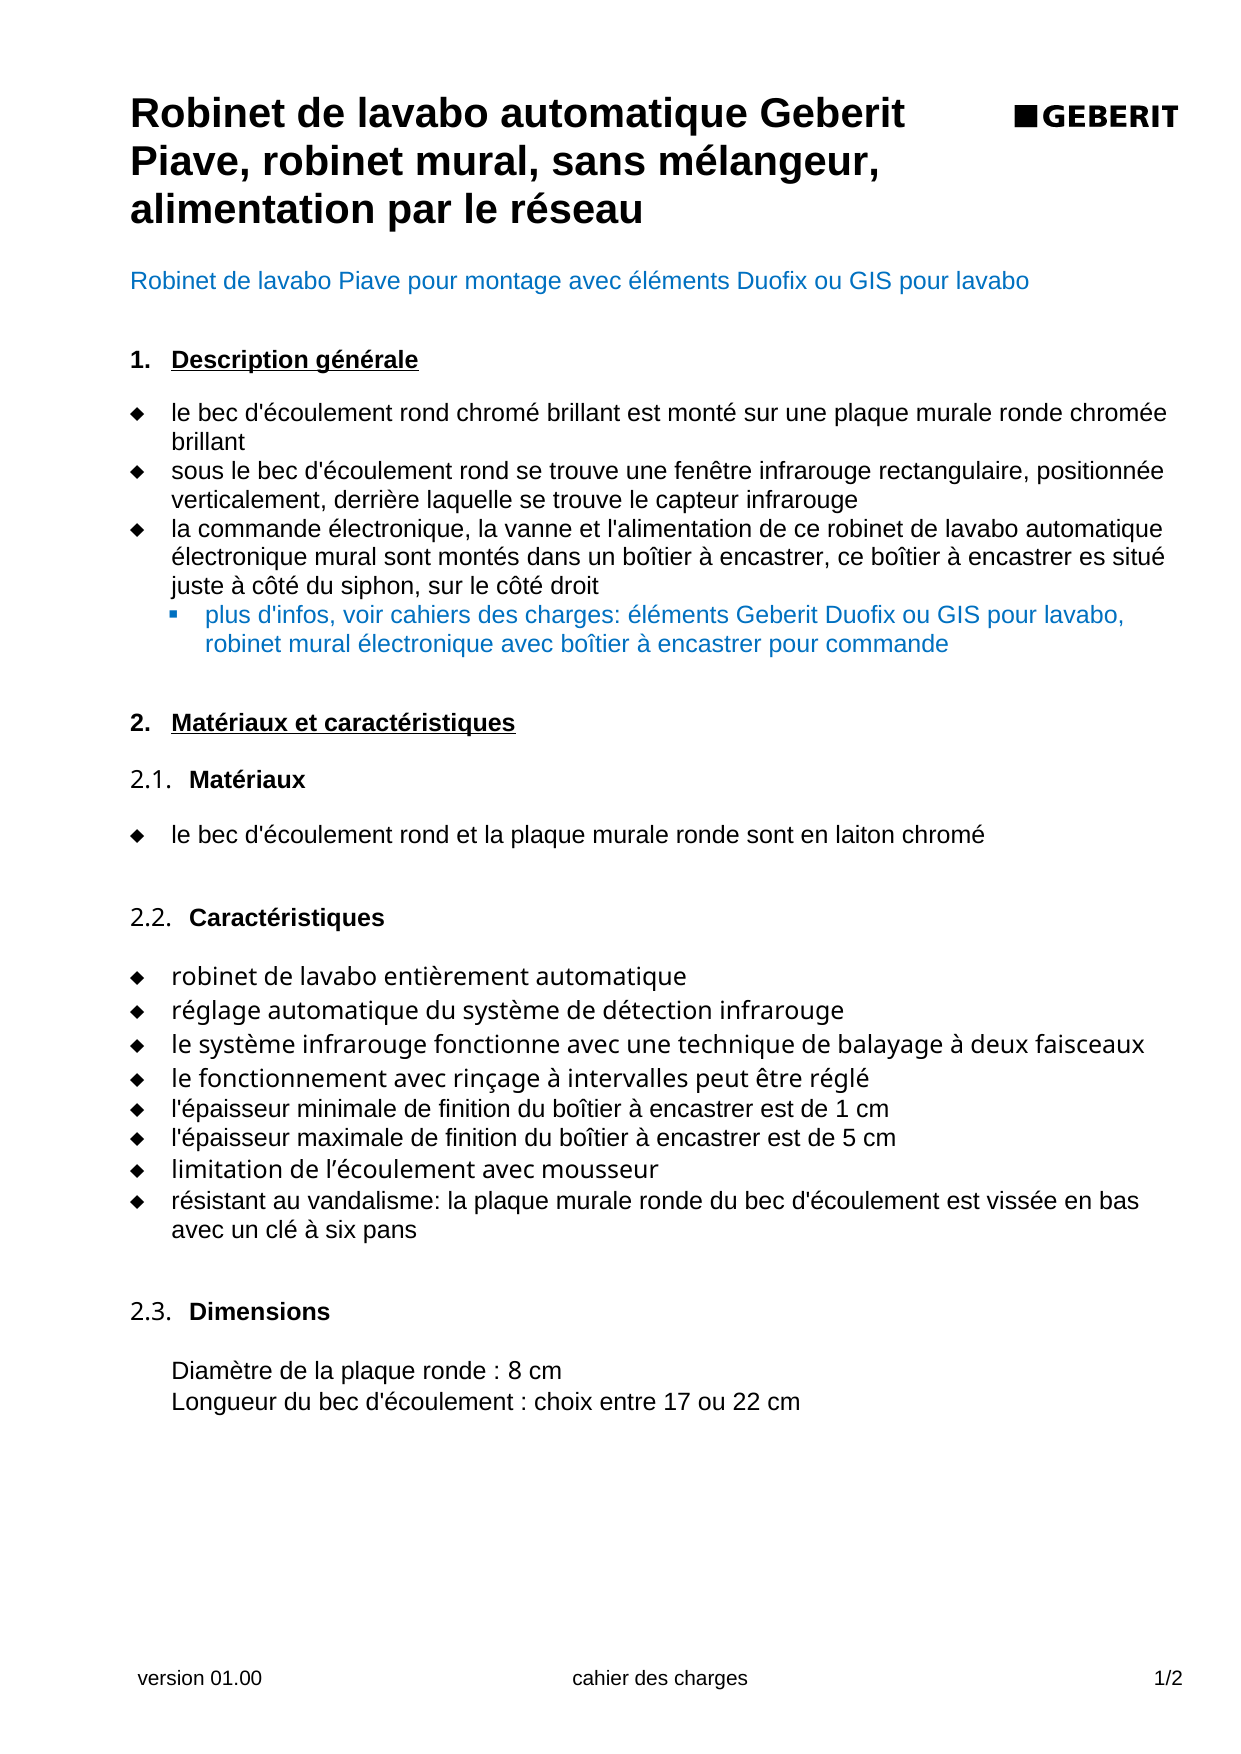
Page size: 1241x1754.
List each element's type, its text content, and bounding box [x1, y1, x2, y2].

subtitle Matériaux [130, 761, 1175, 795]
table_header Diamètre de la plaque ronde : 8 cm [171, 1353, 1178, 1387]
text l'épaisseur maximale de finition du boîtier à encastrer est de 5 cm [130, 1123, 1175, 1152]
table_cell Longueur du bec d'écoulement : choix entre 17 ou 22 cm [171, 1387, 1178, 1416]
subtitle Description générale [130, 344, 1175, 373]
text l'épaisseur minimale de finition du boîtier à encastrer est de 1 cm [130, 1094, 1175, 1123]
text le fonctionnement avec rinçage à intervalles peut être réglé [130, 1060, 1175, 1094]
text plus d'infos, voir cahiers des charges: éléments Geberit Duofix ou GIS pour lavabo, robinet mural électronique avec boîtier à encastrer pour commande [167, 600, 1175, 657]
text limitation de l’écoulement avec mousseur [130, 1152, 1175, 1186]
subtitle Caractéristiques [130, 899, 1175, 933]
text Robinet de lavabo Piave pour montage avec éléments Duofix ou GIS pour lavabo [130, 266, 1175, 294]
text sous le bec d'écoulement rond se trouve une fenêtre infrarouge rectangulaire, positionnée verticalement, derrière laquelle se trouve le capteur infrarouge [130, 456, 1175, 513]
text le bec d'écoulement rond et la plaque murale ronde sont en laiton chromé [130, 820, 1175, 849]
picture [1014, 104, 1179, 128]
text la commande électronique, la vanne et l'alimentation de ce robinet de lavabo automatique électronique mural sont montés dans un boîtier à encastrer, ce boîtier à encastrer es situé juste à côté du siphon, sur le côté droit [130, 513, 1175, 600]
text le système infrarouge fonctionne avec une technique de balayage à deux faisceaux [130, 1026, 1175, 1060]
subtitle Matériaux et caractéristiques [130, 707, 1175, 736]
text réglage automatique du système de détection infrarouge [130, 992, 1175, 1026]
text résistant au vandalisme: la plaque murale ronde du bec d'écoulement est vissée en bas avec un clé à six pans [130, 1186, 1175, 1244]
text robinet de lavabo entièrement automatique [130, 958, 1175, 992]
subtitle Dimensions [130, 1294, 1175, 1328]
text le bec d'écoulement rond chromé brillant est monté sur une plaque murale ronde chromée brillant [130, 398, 1175, 456]
